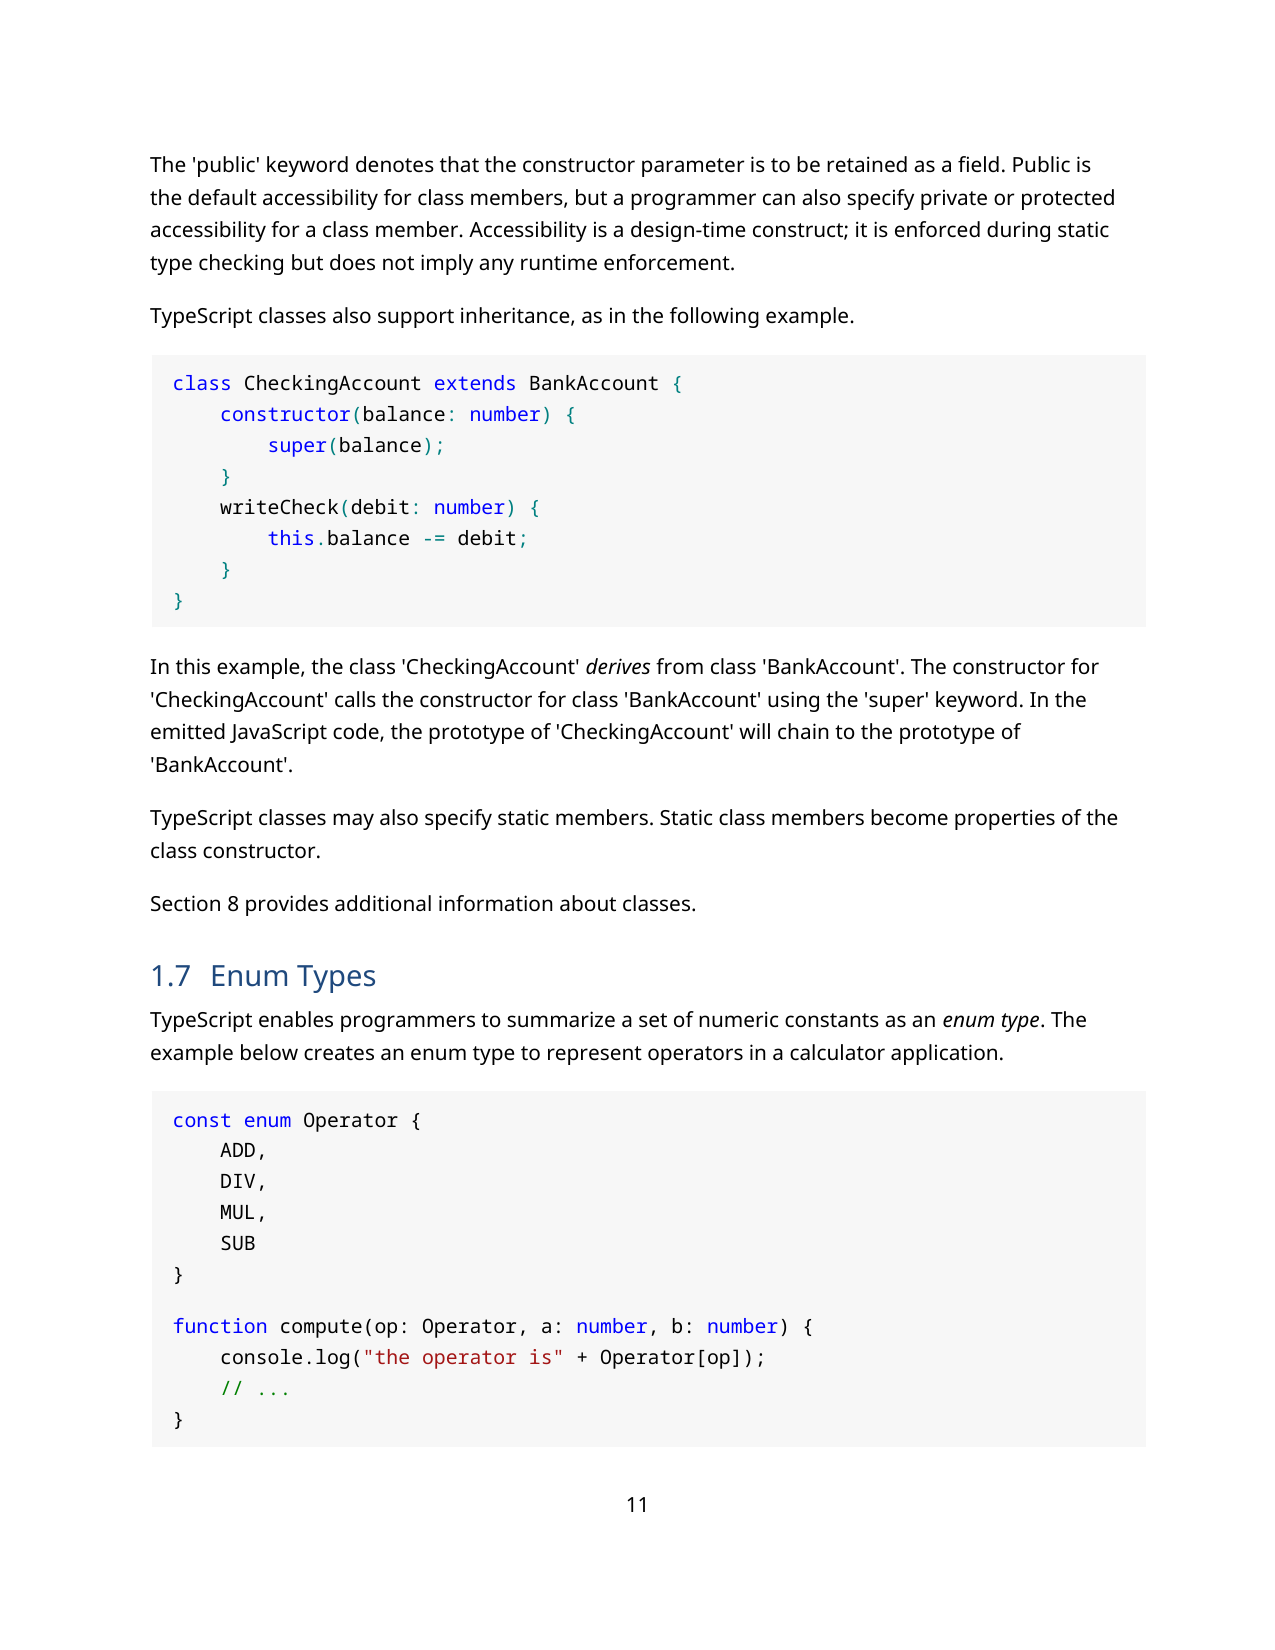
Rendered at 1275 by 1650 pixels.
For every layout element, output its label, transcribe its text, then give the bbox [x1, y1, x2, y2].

text const enum Operator { ADD, DIV, MUL, SUB } [164, 1104, 1133, 1287]
text Section 8 provides additional information about classes. [150, 889, 1125, 918]
text The 'public' keyword denotes that the constructor parameter is to be retained as a field. Public is the default accessibility for class members, but a programmer can also specify private or protected accessibility for a class member. Accessibility is a design-time construct; it is enforced during static type checking but does not imply any runtime enforcement. [150, 150, 1125, 276]
subtitle Enum Types [150, 955, 1125, 995]
text TypeScript classes also support inheritance, as in the following example. [150, 301, 1125, 330]
text TypeScript enables programmers to summarize a set of numeric constants as an enum type. The example below creates an enum type to represent operators in a calculator application. [150, 1005, 1125, 1066]
text In this example, the class 'CheckingAccount' derives from class 'BankAccount'. The constructor for 'CheckingAccount' calls the constructor for class 'BankAccount' using the 'super' keyword. In the emitted JavaScript code, the prototype of 'CheckingAccount' will chain to the prototype of 'BankAccount'. [150, 652, 1125, 778]
text function compute(op: Operator, a: number, b: number) { console.log("the operator is" + Operator[op]); // ... } [164, 1298, 1133, 1434]
text TypeScript classes may also specify static members. Static class members become properties of the class constructor. [150, 803, 1125, 864]
text class CheckingAccount extends BankAccount { constructor(balance: number) { super(balance); } writeCheck(debit: number) { this.balance -= debit; } } [164, 367, 1133, 615]
